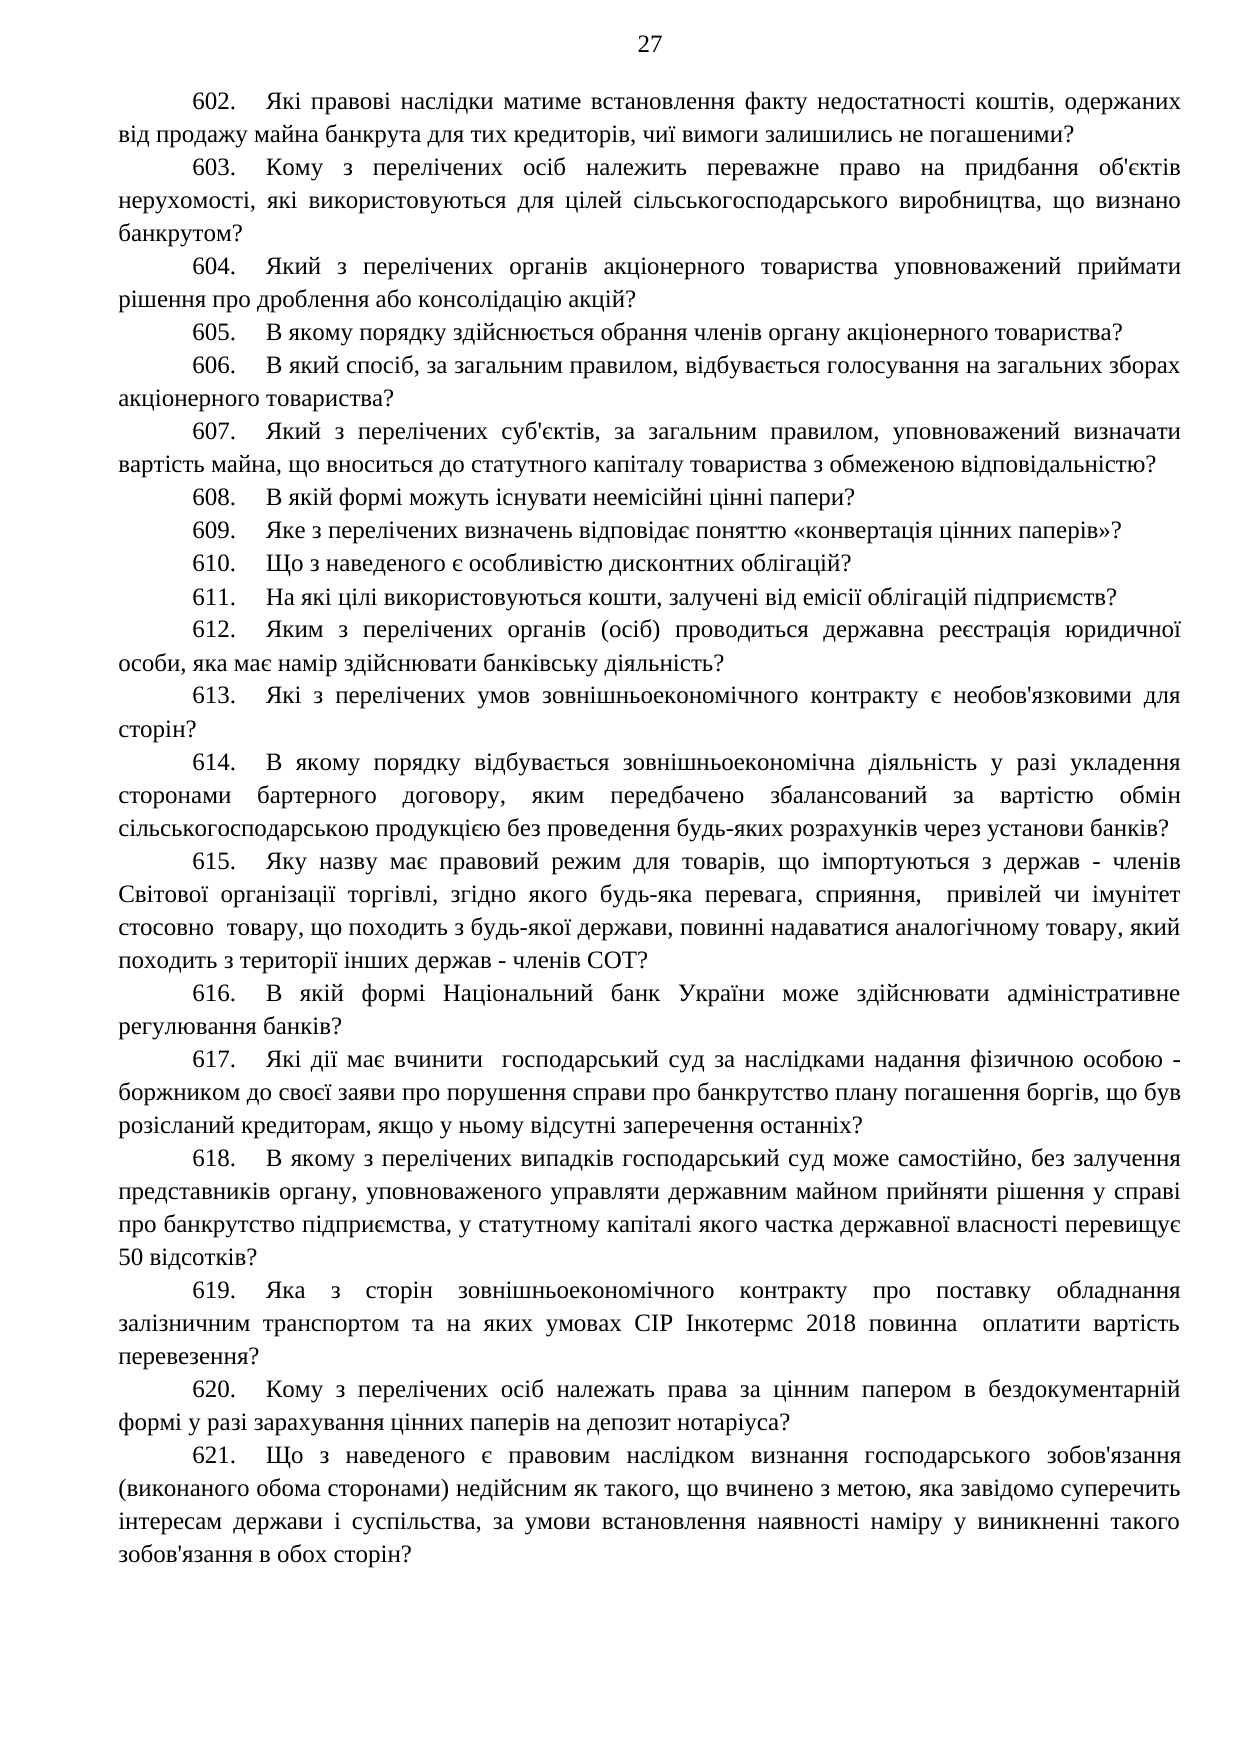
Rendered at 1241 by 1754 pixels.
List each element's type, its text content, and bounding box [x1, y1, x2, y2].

list Який з перелічених органів акціонерного товариства уповноважений приймати рішення про дроблення або консолідацію акцій? [118, 251, 1182, 313]
list В якій формі Національний банк України може здійснювати адміністративне регулювання банків? [118, 978, 1182, 1039]
list Які з перелічених умов зовнішньоекономічного контракту є необов'язковими для сторін? [118, 681, 1182, 742]
list В який спосіб, за загальним правилом, відбувається голосування на загальних зборах акціонерного товариства? [118, 350, 1182, 412]
list Який з перелічених суб'єктів, за загальним правилом, уповноважений визначати вартість майна, що вноситься до статутного капіталу товариства з обмеженою відповідальністю? [118, 416, 1182, 478]
list В якому порядку відбувається зовнішньоекономічна діяльність у разі укладення сторонами бартерного договору, яким передбачено збалансований за вартістю обмін сільськогосподарською продукцією без проведення будь-яких розрахунків через установи банків? [118, 747, 1182, 841]
list Що з наведеного є правовим наслідком визнання господарського зобов'язання (виконаного обома сторонами) недійсним як такого, що вчинено з метою, яка завідомо суперечить інтересам держави і суспільства, за умови встановлення наявності наміру у виникненні такого зобов'язання в обох сторін? [118, 1440, 1182, 1568]
list Яке з перелічених визначень відповідає поняттю «конвертація цінних паперів»? [118, 516, 1182, 544]
list Яка з сторін зовнішньоекономічного контракту про поставку обладнання залізничним транспортом та на яких умовах СІР Інкотермс 2018 повинна оплатити вартість перевезення? [118, 1275, 1182, 1370]
list Що з наведеного є особливістю дисконтних облігацій? [118, 548, 1182, 577]
list Кому з перелічених осіб належить переважне право на придбання об'єктів нерухомості, які використовуються для цілей сільськогосподарського виробництва, що визнано банкрутом? [118, 152, 1182, 247]
list В якій формі можуть існувати неемісійні цінні папери? [118, 482, 1182, 511]
list В якому з перелічених випадків господарський суд може самостійно, без залучення представників органу, уповноваженого управляти державним майном прийняти рішення у справі про банкрутство підприємства, у статутному капіталі якого частка державної власності перевищує 50 відсотків? [118, 1143, 1182, 1271]
list Які дії має вчинити господарський суд за наслідками надання фізичною особою -боржником до своєї заяви про порушення справи про банкрутство плану погашення боргів, що був розісланий кредиторам, якщо у ньому відсутні заперечення останніх? [118, 1044, 1182, 1139]
list Які правові наслідки матиме встановлення факту недостатності коштів, одержаних від продажу майна банкрута для тих кредиторів, чиї вимоги залишились не погашеними? [118, 86, 1182, 148]
list Яку назву має правовий режим для товарів, що імпортуються з держав - членів Світової організації торгівлі, згідно якого будь-яка перевага, сприяння, привілей чи імунітет стосовно товару, що походить з будь-якої держави, повинні надаватися аналогічному товару, який походить з території інших держав - членів СОТ? [118, 846, 1182, 973]
list В якому порядку здійснюється обрання членів органу акціонерного товариства? [118, 317, 1182, 346]
list Кому з перелічених осіб належать права за цінним папером в бездокументарній формі у разі зарахування цінних паперів на депозит нотаріуса? [118, 1374, 1182, 1436]
list На які цілі використовуються кошти, залучені від емісії облігацій підприємств? [118, 582, 1182, 610]
list Яким з перелічених органів (осіб) проводиться державна реєстрація юридичної особи, яка має намір здійснювати банківську діяльність? [118, 614, 1182, 676]
